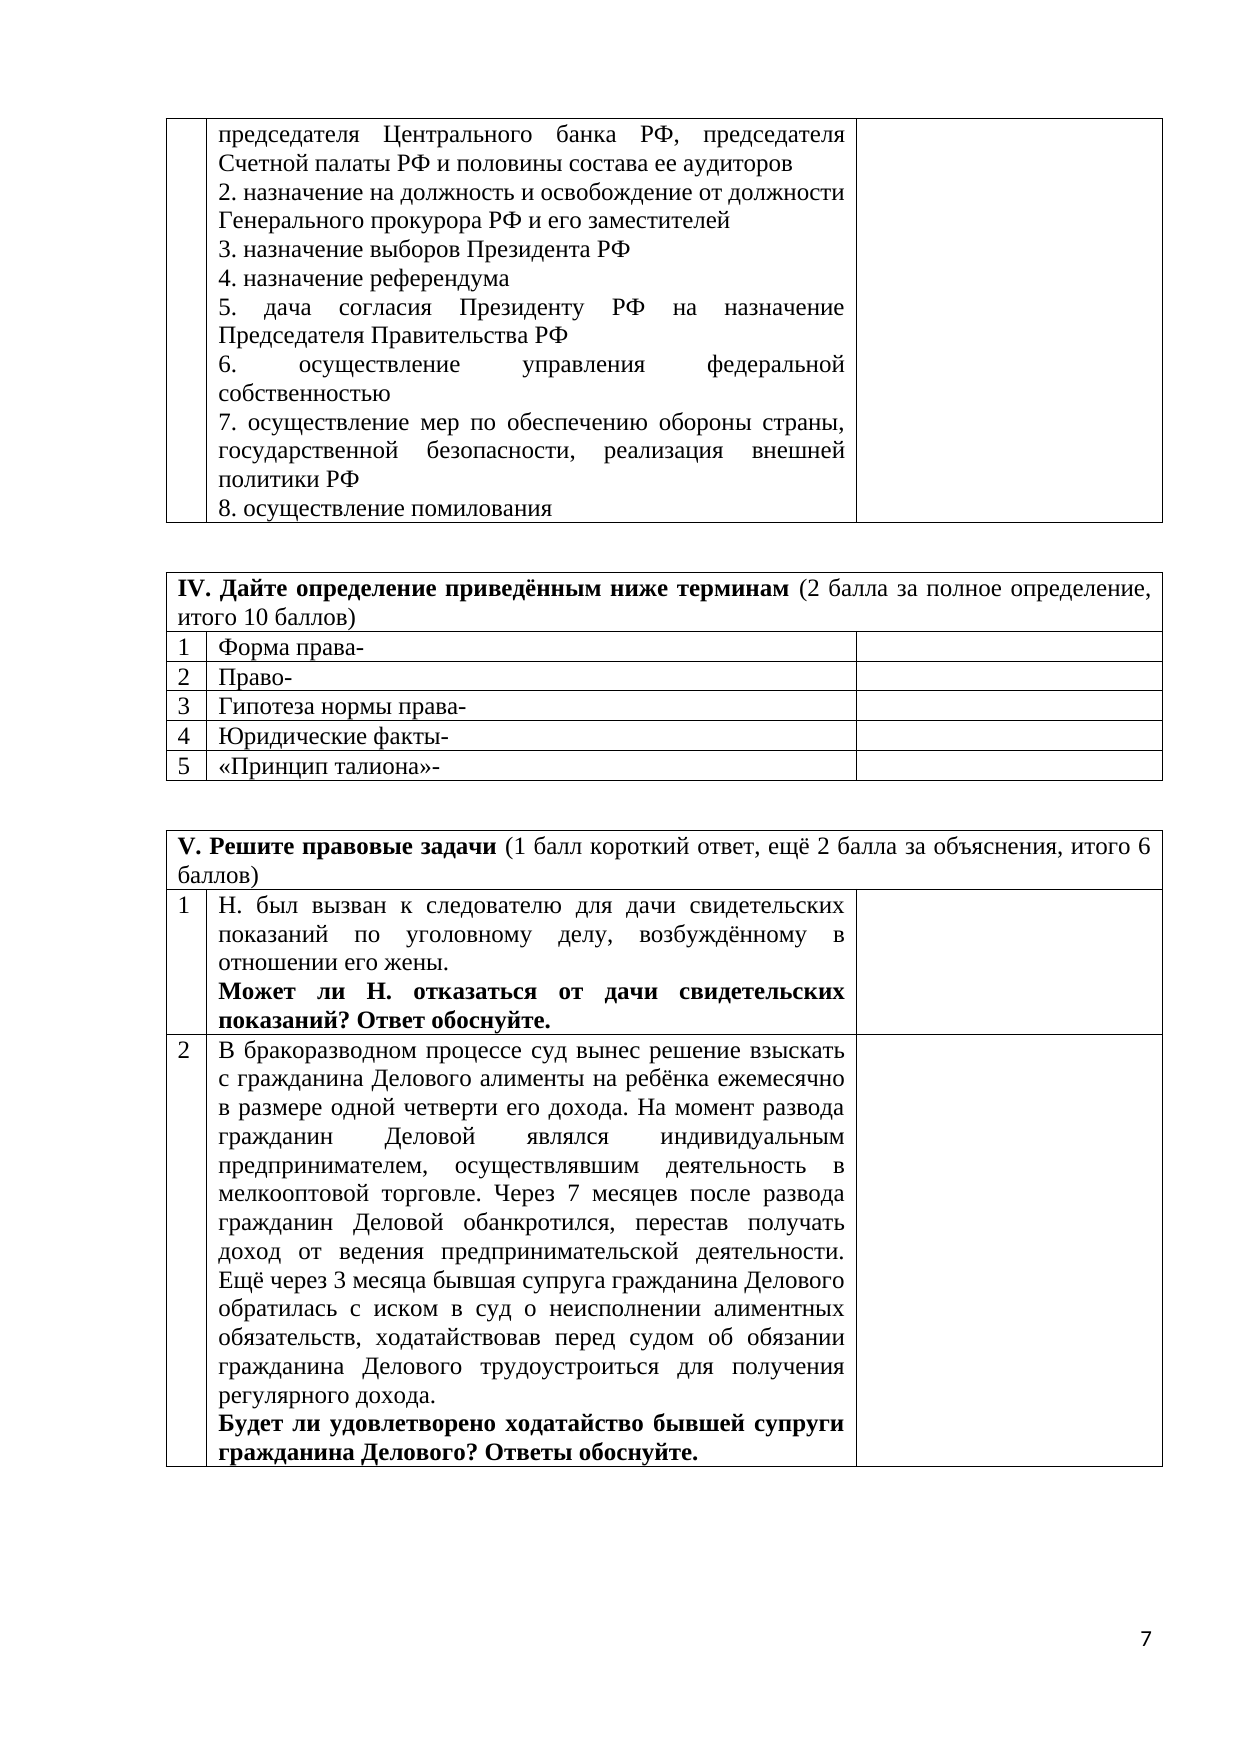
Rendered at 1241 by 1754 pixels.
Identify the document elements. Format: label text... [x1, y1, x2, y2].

table_cell Гипотеза нормы права- [207, 691, 856, 720]
table_cell Н. был вызван к следователю для дачи свидетельских показаний по уголовному делу, возбуждённому в отношении его жены. Может ли Н. отказаться от дачи свидетельских показаний? Ответ обоснуйте. [207, 890, 856, 1034]
table_cell [857, 890, 1162, 1034]
table_cell 6 [167, 119, 206, 522]
table_cell [857, 751, 1162, 780]
table_header V. Решите правовые задачи (1 балл короткий ответ, ещё 2 балла за объяснения, итого 6 баллов) [167, 831, 1162, 889]
table_cell [857, 721, 1162, 750]
table_cell В бракоразводном процессе суд вынес решение взыскать с гражданина Делового алименты на ребёнка ежемесячно в размере одной четверти его дохода. На момент развода гражданин Деловой являлся индивидуальным предпринимателем, осуществлявшим деятельность в мелкооптовой торговле. Через 7 месяцев после развода гражданин Деловой обанкротился, перестав получать доход от ведения предпринимательской деятельности. Ещё через 3 месяца бывшая супруга гражданина Делового обратилась с иском в суд о неисполнении алиментных обязательств, ходатайствовав перед судом об обязании гражданина Делового трудоустроиться для получения регулярного дохода. Будет ли удовлетворено ходатайство бывшей супруги гражданина Делового? Ответы обоснуйте. [207, 1035, 856, 1466]
table_cell 5 [167, 751, 206, 780]
table_cell 2 [167, 662, 206, 690]
table_cell [857, 119, 1162, 522]
table_cell 1 [167, 632, 206, 661]
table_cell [207, 119, 856, 522]
table_cell «Принцип талиона»- [207, 751, 856, 780]
table_cell 1 [167, 890, 206, 1034]
table_cell Юридические факты- [207, 721, 856, 750]
table_cell [857, 632, 1162, 661]
table_cell [857, 1035, 1162, 1466]
table_cell Право- [207, 662, 856, 690]
table_cell 2 [167, 1035, 206, 1466]
table_cell 4 [167, 721, 206, 750]
table_header IV. Дайте определение приведённым ниже терминам (2 балла за полное определение, итого 10 баллов) [167, 573, 1162, 631]
table_cell [857, 691, 1162, 720]
table_cell [857, 662, 1162, 690]
table_cell Форма права- [207, 632, 856, 661]
table_cell 3 [167, 691, 206, 720]
